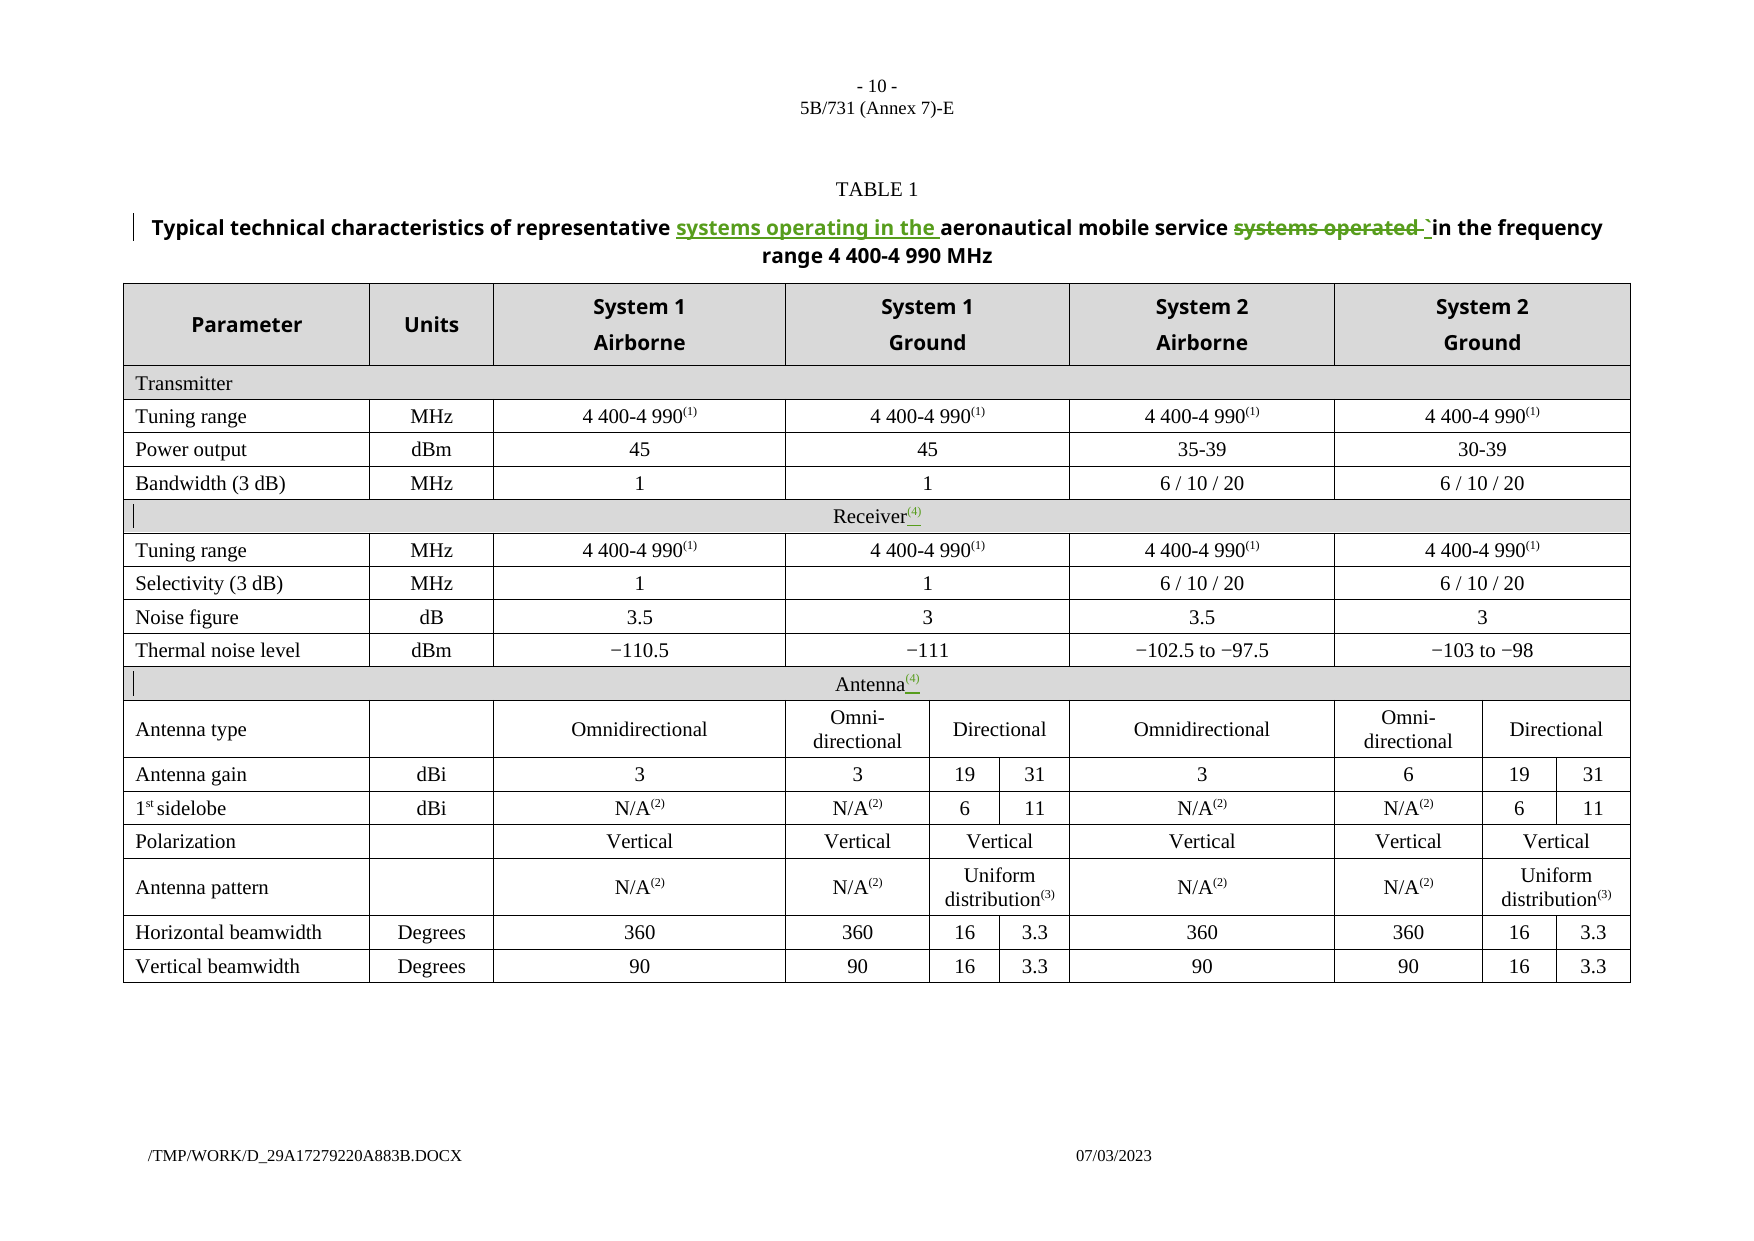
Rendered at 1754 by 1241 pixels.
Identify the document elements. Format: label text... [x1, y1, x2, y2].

table_cell Antenna [124, 667, 1630, 700]
table_cell dBi [370, 758, 493, 791]
table_cell 31 [1000, 758, 1069, 791]
table_cell Directional [930, 701, 1069, 757]
table_cell Antenna pattern [124, 859, 369, 915]
table_cell Thermal noise level [124, 634, 369, 666]
table_cell Uniform distribution(3) [930, 859, 1069, 915]
table_cell 360 [1335, 916, 1482, 948]
table_cell Polarization [124, 825, 369, 857]
table_cell 11 [1557, 792, 1630, 824]
table_cell Degrees [370, 950, 493, 982]
table_cell MHz [370, 400, 493, 432]
table_cell 45 [494, 433, 785, 466]
table_cell −110.5 [494, 634, 785, 666]
table_cell Bandwidth (3 dB) [124, 467, 369, 499]
table_cell 3.3 [1000, 916, 1069, 948]
table_header System 1 Airborne [494, 284, 785, 365]
text Typical technical characteristics of representative aeronautical mobile service in the frequency range 4 400-4 990 MHz [148, 213, 1606, 270]
table_cell 90 [494, 950, 785, 982]
table_cell 360 [494, 916, 785, 948]
table_header System 1 Ground [786, 284, 1069, 365]
table_cell 360 [786, 916, 929, 948]
table_cell 90 [1070, 950, 1334, 982]
table_header System 2 Ground [1335, 284, 1630, 365]
table_cell N/A(2) [1335, 792, 1482, 824]
table_cell [370, 825, 493, 857]
table_cell 6 [1335, 758, 1482, 791]
table_cell 4 400-4 990(1) [786, 400, 1069, 432]
table_cell 4 400-4 990(1) [1335, 400, 1630, 432]
table_cell [370, 701, 493, 757]
table_cell 6 / 10 / 20 [1335, 467, 1630, 499]
table_cell dB [370, 600, 493, 633]
table_cell Directional [1483, 701, 1630, 757]
table_cell N/A(2) [1070, 859, 1334, 915]
table_cell 16 [930, 950, 999, 982]
table_cell 1 [494, 567, 785, 599]
table_cell N/A(2) [786, 792, 929, 824]
table_cell 3 [786, 600, 1069, 633]
table_cell 19 [1483, 758, 1556, 791]
table_cell 16 [1483, 950, 1556, 982]
table_cell Power output [124, 433, 369, 466]
table_cell 90 [1335, 950, 1482, 982]
table_cell Degrees [370, 916, 493, 948]
table_cell 1 [786, 567, 1069, 599]
table_cell Transmitter [124, 366, 1630, 399]
table_cell MHz [370, 467, 493, 499]
table_cell Horizontal beamwidth [124, 916, 369, 948]
table_cell 3.3 [1557, 916, 1630, 948]
table_cell 4 400-4 990(1) [494, 534, 785, 566]
table_cell N/A(2) [1070, 792, 1334, 824]
table_cell Uniform distribution(3) [1483, 859, 1630, 915]
table_cell 3.3 [1557, 950, 1630, 982]
table_cell Omnidirectional [494, 701, 785, 757]
table_cell 4 400-4 990(1) [1070, 534, 1334, 566]
table_cell 3 [786, 758, 929, 791]
table_cell 4 400-4 990(1) [1070, 400, 1334, 432]
table_cell Vertical [1335, 825, 1482, 857]
table_cell 3 [1070, 758, 1334, 791]
table_cell Omnidirectional [1070, 701, 1334, 757]
table_cell Selectivity (3 dB) [124, 567, 369, 599]
table_cell 16 [1483, 916, 1556, 948]
table_cell 1st sidelobe [124, 792, 369, 824]
table_cell MHz [370, 567, 493, 599]
table_cell N/A(2) [786, 859, 929, 915]
table_cell 360 [1070, 916, 1334, 948]
table_cell 1 [494, 467, 785, 499]
table_cell Tuning range [124, 534, 369, 566]
table_cell dBm [370, 433, 493, 466]
table_cell Vertical [930, 825, 1069, 857]
table_cell Vertical beamwidth [124, 950, 369, 982]
table_cell Noise figure [124, 600, 369, 633]
table_header Units [370, 284, 493, 365]
table_cell −103 to −98 [1335, 634, 1630, 666]
table_cell Vertical [786, 825, 929, 857]
table_cell Antenna gain [124, 758, 369, 791]
table_cell 35-39 [1070, 433, 1334, 466]
table_cell 31 [1557, 758, 1630, 791]
table_cell Vertical [494, 825, 785, 857]
table_cell MHz [370, 534, 493, 566]
table_cell 4 400-4 990(1) [786, 534, 1069, 566]
table_cell 3 [494, 758, 785, 791]
text TABLE 1 [148, 176, 1606, 201]
table_cell 6 / 10 / 20 [1070, 467, 1334, 499]
table_cell 30-39 [1335, 433, 1630, 466]
table_cell Vertical [1483, 825, 1630, 857]
table_cell 11 [1000, 792, 1069, 824]
table_cell dBi [370, 792, 493, 824]
table_cell Omni-directional [786, 701, 929, 757]
table_cell N/A(2) [1335, 859, 1482, 915]
table_cell Vertical [1070, 825, 1334, 857]
table_cell 6 [1483, 792, 1556, 824]
table_cell 6 / 10 / 20 [1070, 567, 1334, 599]
table_cell Antenna type [124, 701, 369, 757]
table_header Parameter [124, 284, 369, 365]
table_cell N/A(2) [494, 859, 785, 915]
table_cell 45 [786, 433, 1069, 466]
table_cell −111 [786, 634, 1069, 666]
table_cell 3 [1335, 600, 1630, 633]
table_cell 16 [930, 916, 999, 948]
table_cell 6 / 10 / 20 [1335, 567, 1630, 599]
table_cell dBm [370, 634, 493, 666]
table_cell 3.3 [1000, 950, 1069, 982]
table_cell [370, 859, 493, 915]
table_cell 19 [930, 758, 999, 791]
table_cell 90 [786, 950, 929, 982]
table_cell 4 400-4 990(1) [1335, 534, 1630, 566]
table_cell Omni-directional [1335, 701, 1482, 757]
table_cell 3.5 [1070, 600, 1334, 633]
table_cell 3.5 [494, 600, 785, 633]
table_cell 1 [786, 467, 1069, 499]
table_header System 2 Airborne [1070, 284, 1334, 365]
table_cell Receiver [124, 500, 1630, 532]
table_cell 4 400-4 990(1) [494, 400, 785, 432]
table_cell Tuning range [124, 400, 369, 432]
table_cell 6 [930, 792, 999, 824]
table_cell N/A(2) [494, 792, 785, 824]
table_cell −102.5 to −97.5 [1070, 634, 1334, 666]
